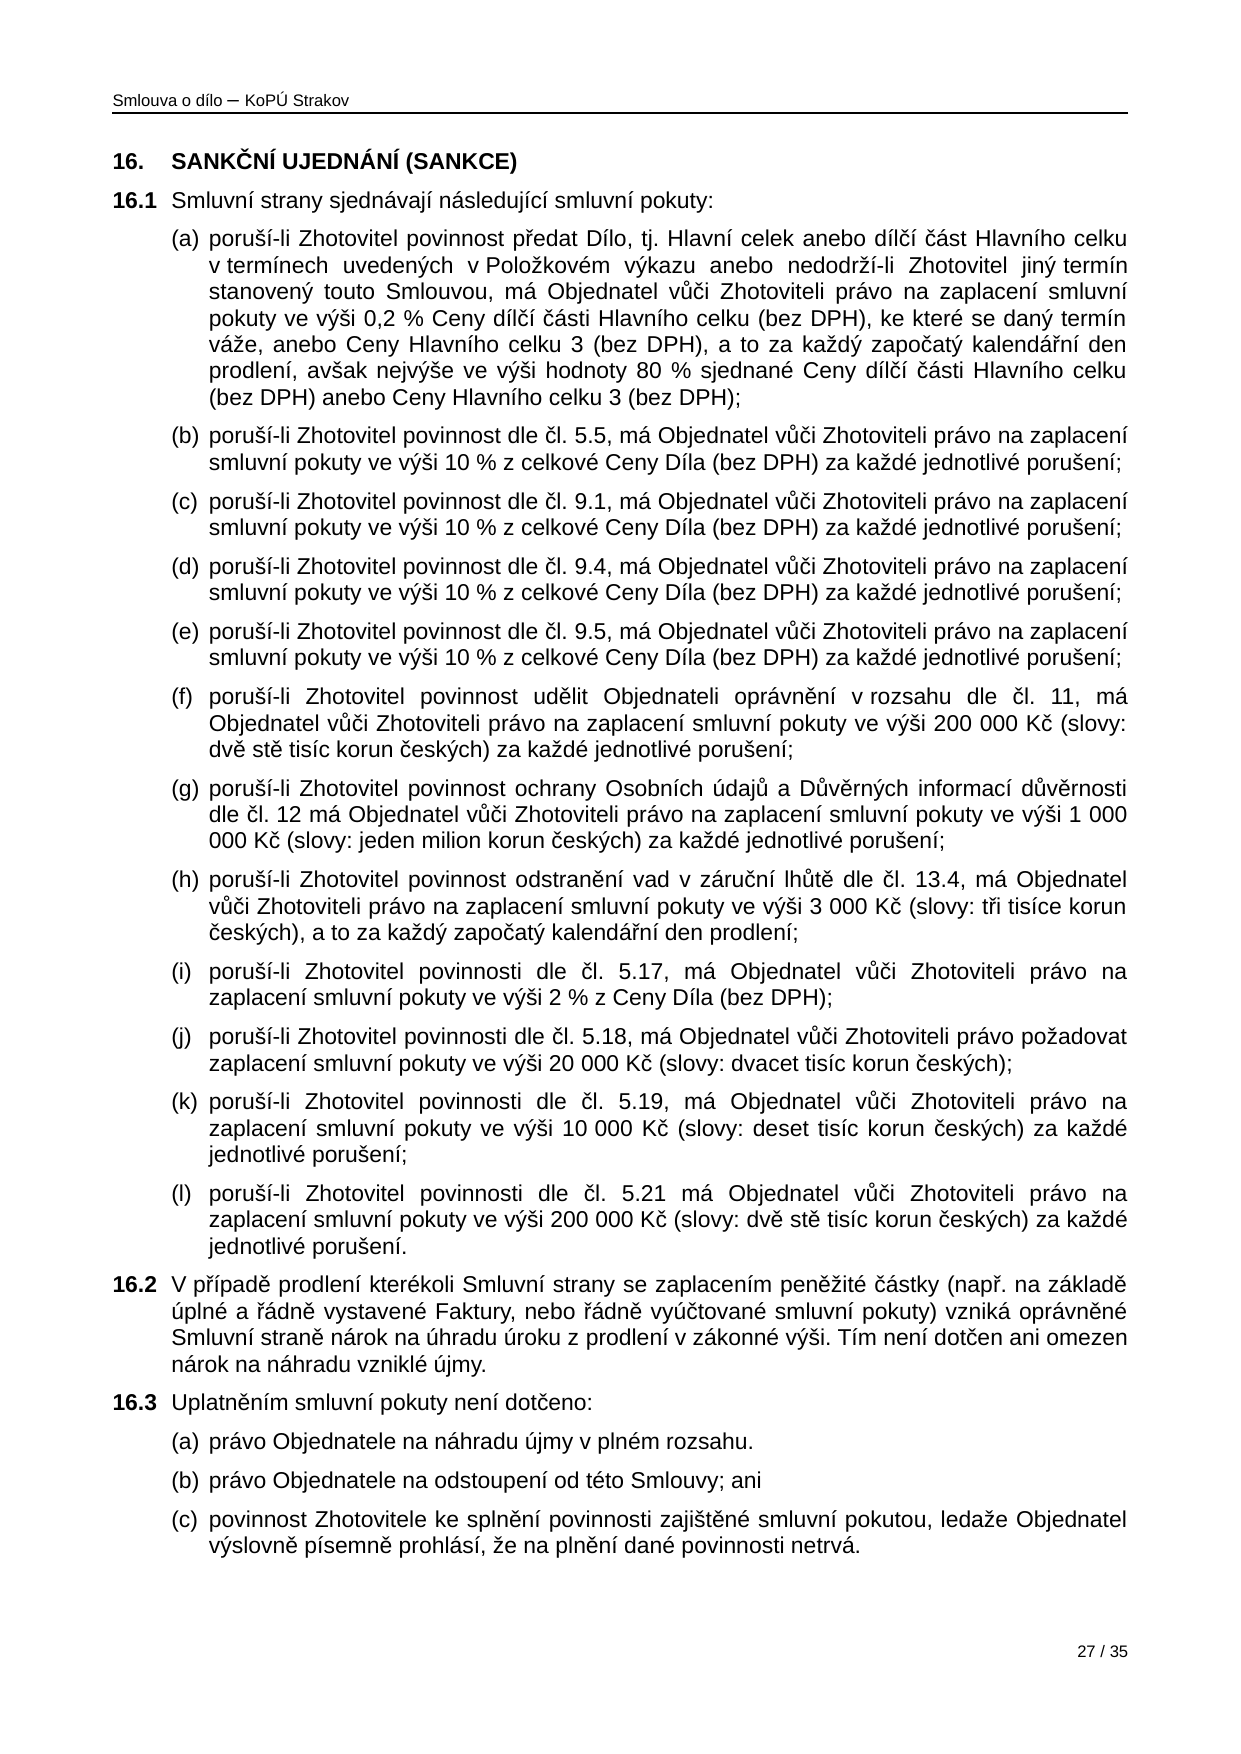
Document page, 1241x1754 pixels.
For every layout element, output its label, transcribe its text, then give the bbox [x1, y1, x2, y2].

list poruší-li Zhotovitel povinnost dle čl. 9.4, má Objednatel vůči Zhotoviteli právo na zaplacení smluvní pokuty ve výši 10 % z celkové Ceny Díla (bez DPH) za každé jednotlivé porušení; [171, 553, 1128, 606]
list poruší-li Zhotovitel povinnosti dle čl. 5.21 má Objednatel vůči Zhotoviteli právo na zaplacení smluvní pokuty ve výši 200 000 Kč (slovy: dvě stě tisíc korun českých) za každé jednotlivé porušení. [171, 1180, 1128, 1259]
text Sankční ujednání (SANKCE) [112, 148, 1128, 174]
list poruší-li Zhotovitel povinnost odstranění vad v záruční lhůtě dle čl. 13.4, má Objednatel vůči Zhotoviteli právo na zaplacení smluvní pokuty ve výši 3 000 Kč (slovy: tři tisíce korun českých), a to za každý započatý kalendářní den prodlení; [171, 866, 1128, 945]
text Uplatněním smluvní pokuty není dotčeno: [112, 1389, 1128, 1416]
list poruší-li Zhotovitel povinnost dle čl. 9.1, má Objednatel vůči Zhotoviteli právo na zaplacení smluvní pokuty ve výši 10 % z celkové Ceny Díla (bez DPH) za každé jednotlivé porušení; [171, 488, 1128, 540]
list poruší-li Zhotovitel povinnost ochrany Osobních údajů a Důvěrných informací důvěrnosti dle čl. 12 má Objednatel vůči Zhotoviteli právo na zaplacení smluvní pokuty ve výši 1 000 000 Kč (slovy: jeden milion korun českých) za každé jednotlivé porušení; [171, 775, 1128, 854]
list poruší-li Zhotovitel povinnost udělit Objednateli oprávnění v rozsahu dle čl. 11, má Objednatel vůči Zhotoviteli právo na zaplacení smluvní pokuty ve výši 200 000 Kč (slovy: dvě stě tisíc korun českých) za každé jednotlivé porušení; [171, 683, 1128, 762]
list poruší-li Zhotovitel povinnosti dle čl. 5.17, má Objednatel vůči Zhotoviteli právo na zaplacení smluvní pokuty ve výši 2 % z Ceny Díla (bez DPH); [171, 958, 1128, 1011]
list poruší-li Zhotovitel povinnost dle čl. 9.5, má Objednatel vůči Zhotoviteli právo na zaplacení smluvní pokuty ve výši 10 % z celkové Ceny Díla (bez DPH) za každé jednotlivé porušení; [171, 618, 1128, 671]
list právo Objednatele na odstoupení od této Smlouvy; ani [171, 1467, 1128, 1493]
list poruší-li Zhotovitel povinnost dle čl. 5.5, má Objednatel vůči Zhotoviteli právo na zaplacení smluvní pokuty ve výši 10 % z celkové Ceny Díla (bez DPH) za každé jednotlivé porušení; [171, 422, 1128, 475]
text Smluvní strany sjednávají následující smluvní pokuty: [112, 187, 1128, 213]
list poruší-li Zhotovitel povinnost předat Dílo, tj. Hlavní celek anebo dílčí část Hlavního celku v termínech uvedených v Položkovém výkazu anebo nedodrží-li Zhotovitel jiný termín stanovený touto Smlouvou, má Objednatel vůči Zhotoviteli právo na zaplacení smluvní pokuty ve výši 0,2 % Ceny dílčí části Hlavního celku (bez DPH), ke které se daný termín váže, anebo Ceny Hlavního celku 3 (bez DPH), a to za každý započatý kalendářní den prodlení, avšak nejvýše ve výši hodnoty 80 % sjednané Ceny dílčí části Hlavního celku (bez DPH) anebo Ceny Hlavního celku 3 (bez DPH); [171, 225, 1128, 410]
text V případě prodlení kterékoli Smluvní strany se zaplacením peněžité částky (např. na základě úplné a řádně vystavené Faktury, nebo řádně vyúčtované smluvní pokuty) vzniká oprávněné Smluvní straně nárok na úhradu úroku z prodlení v zákonné výši. Tím není dotčen ani omezen nárok na náhradu vzniklé újmy. [112, 1271, 1128, 1377]
list právo Objednatele na náhradu újmy v plném rozsahu. [171, 1428, 1128, 1454]
list poruší-li Zhotovitel povinnosti dle čl. 5.18, má Objednatel vůči Zhotoviteli právo požadovat zaplacení smluvní pokuty ve výši 20 000 Kč (slovy: dvacet tisíc korun českých); [171, 1023, 1128, 1076]
list povinnost Zhotovitele ke splnění povinnosti zajištěné smluvní pokutou, ledaže Objednatel výslovně písemně prohlásí, že na plnění dané povinnosti netrvá. [171, 1506, 1128, 1559]
list poruší-li Zhotovitel povinnosti dle čl. 5.19, má Objednatel vůči Zhotoviteli právo na zaplacení smluvní pokuty ve výši 10 000 Kč (slovy: deset tisíc korun českých) za každé jednotlivé porušení; [171, 1088, 1128, 1167]
